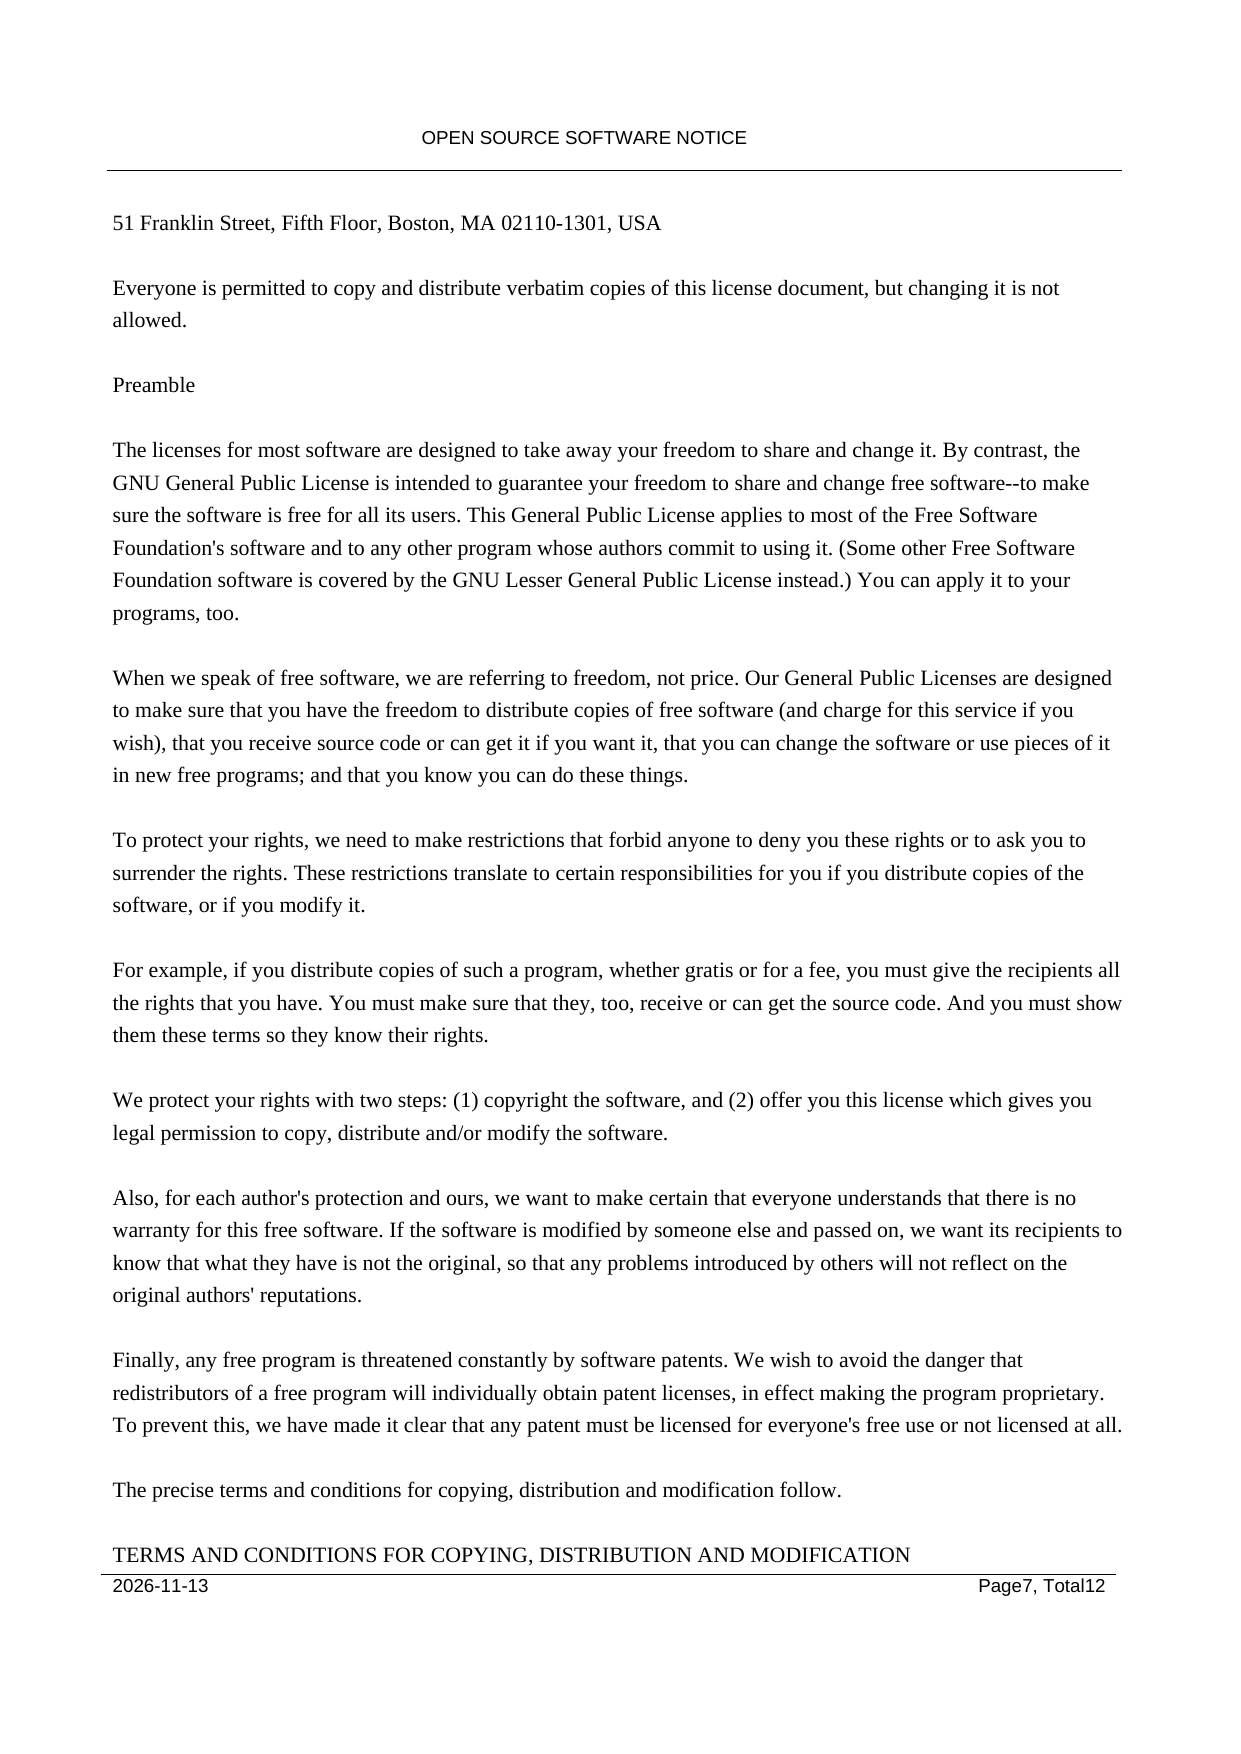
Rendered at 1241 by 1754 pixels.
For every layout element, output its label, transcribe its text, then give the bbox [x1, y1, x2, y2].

text We protect your rights with two steps: (1) copyright the software, and (2) offer you this license which gives you legal permission to copy, distribute and/or modify the software. [112, 1084, 1128, 1149]
text To protect your rights, we need to make restrictions that forbid anyone to deny you these rights or to ask you to surrender the rights. These restrictions translate to certain responsibilities for you if you distribute copies of the software, or if you modify it. [112, 824, 1128, 921]
text TERMS AND CONDITIONS FOR COPYING, DISTRIBUTION AND MODIFICATION [112, 1539, 1128, 1571]
text Preamble [112, 369, 1128, 401]
text 51 Franklin Street, Fifth Floor, Boston, MA 02110-1301, USA [112, 206, 1128, 239]
text When we speak of free software, we are referring to freedom, not price. Our General Public Licenses are designed to make sure that you have the freedom to distribute copies of free software (and charge for this service if you wish), that you receive source code or can get it if you want it, that you can change the software or use pieces of it in new free programs; and that you know you can do these things. [112, 661, 1128, 791]
text The precise terms and conditions for copying, distribution and modification follow. [112, 1474, 1128, 1506]
text Everyone is permitted to copy and distribute verbatim copies of this license document, but changing it is not allowed. [112, 271, 1128, 336]
text The licenses for most software are designed to take away your freedom to share and change it. By contrast, the GNU General Public License is intended to guarantee your freedom to share and change free software--to make sure the software is free for all its users. This General Public License applies to most of the Free Software Foundation's software and to any other program whose authors commit to using it. (Some other Free Software Foundation software is covered by the GNU Lesser General Public License instead.) You can apply it to your programs, too. [112, 434, 1128, 629]
text For example, if you distribute copies of such a program, whether gratis or for a fee, you must give the recipients all the rights that you have. You must make sure that they, too, receive or can get the source code. And you must show them these terms so they know their rights. [112, 954, 1128, 1051]
text Finally, any free program is threatened constantly by software patents. We wish to avoid the danger that redistributors of a free program will individually obtain patent licenses, in effect making the program proprietary. To prevent this, we have made it clear that any patent must be licensed for everyone's free use or not licensed at all. [112, 1344, 1128, 1441]
text Also, for each author's protection and ours, we want to make certain that everyone understands that there is no warranty for this free software. If the software is modified by someone else and passed on, we want its recipients to know that what they have is not the original, so that any problems introduced by others will not reflect on the original authors' reputations. [112, 1181, 1128, 1311]
